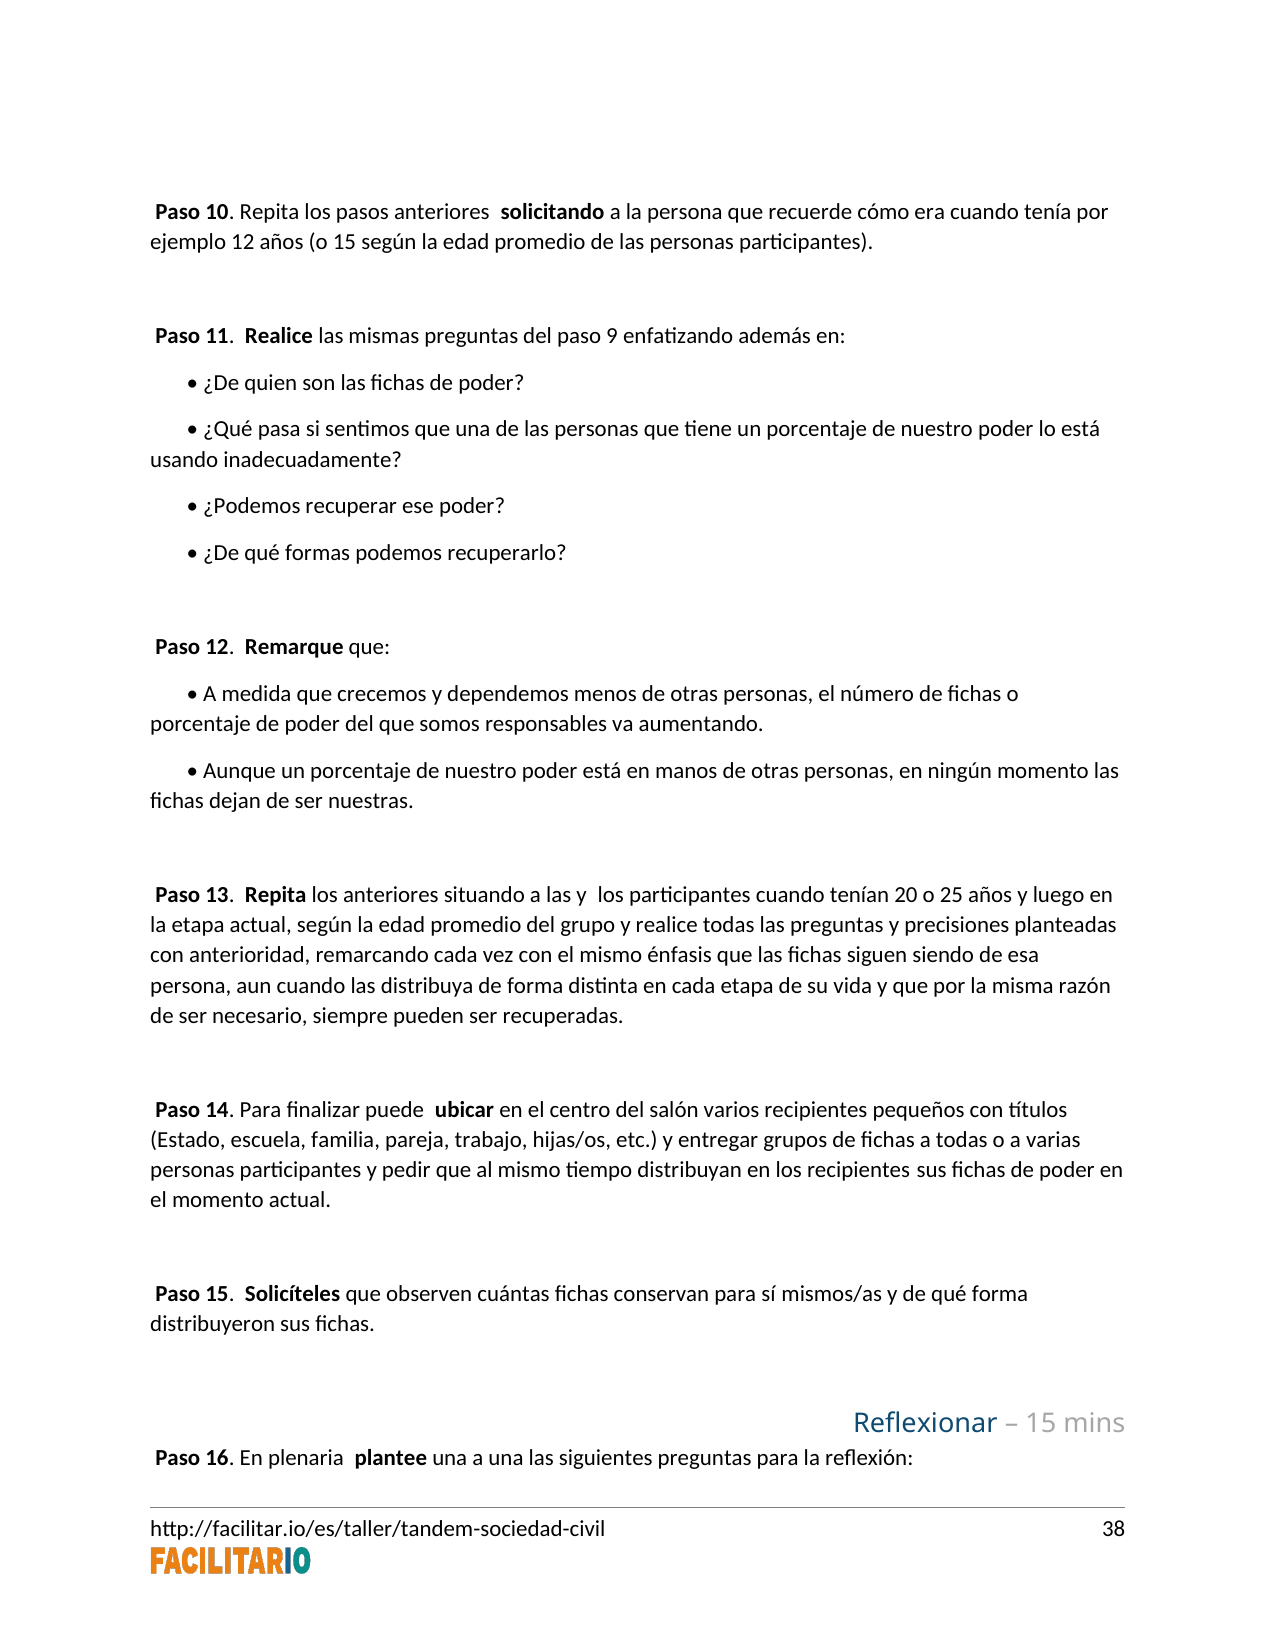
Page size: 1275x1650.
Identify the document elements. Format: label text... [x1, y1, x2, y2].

text Paso 13. Repita los anteriores situando a las y los participantes cuando tenían 20 o 25 años y luego en la etapa actual, según la edad promedio del grupo y realice todas las preguntas y precisiones planteadas con anterioridad, remarcando cada vez con el mismo énfasis que las fichas siguen siendo de esa persona, aun cuando las distribuya de forma distinta en cada etapa de su vida y que por la misma razón de ser necesario, siempre pueden ser recuperadas. [150, 880, 1125, 1029]
text Paso 15. Solicíteles que observen cuántas fichas conservan para sí mismos/as y de qué forma distribuyeron sus fichas. [150, 1279, 1125, 1337]
text Paso 12. Remarque que: [150, 632, 1125, 660]
subtitle Reflexionar – 15 mins [150, 1403, 1125, 1440]
picture [145, 1544, 315, 1576]
text Paso 10. Repita los pasos anteriores solicitando a la persona que recuerde cómo era cuando tenía por ejemplo 12 años (o 15 según la edad promedio de las personas participantes). [150, 197, 1125, 255]
text Paso 14. Para finalizar puede ubicar en el centro del salón varios recipientes pequeños con títulos (Estado, escuela, familia, pareja, trabajo, hijas/os, etc.) y entregar grupos de fichas a todas o a varias personas participantes y pedir que al mismo tiempo distribuyan en los recipientes sus fichas de poder en el momento actual. [150, 1095, 1125, 1213]
text • ¿Qué pasa si sentimos que una de las personas que tiene un porcentaje de nuestro poder lo está usando inadecuadamente? [150, 414, 1125, 473]
text • ¿De quien son las fichas de poder? [150, 368, 1125, 396]
text • ¿De qué formas podemos recuperarlo? [150, 538, 1125, 567]
text • A medida que crecemos y dependemos menos de otras personas, el número de fichas o porcentaje de poder del que somos responsables va aumentando. [150, 679, 1125, 737]
text Paso 16. En plenaria plantee una a una las siguientes preguntas para la reflexión: [150, 1443, 1125, 1471]
text • ¿Podemos recuperar ese poder? [150, 492, 1125, 520]
text Paso 11. Realice las mismas preguntas del paso 9 enfatizando además en: [150, 321, 1125, 349]
text • Aunque un porcentaje de nuestro poder está en manos de otras personas, en ningún momento las fichas dejan de ser nuestras. [150, 756, 1125, 814]
